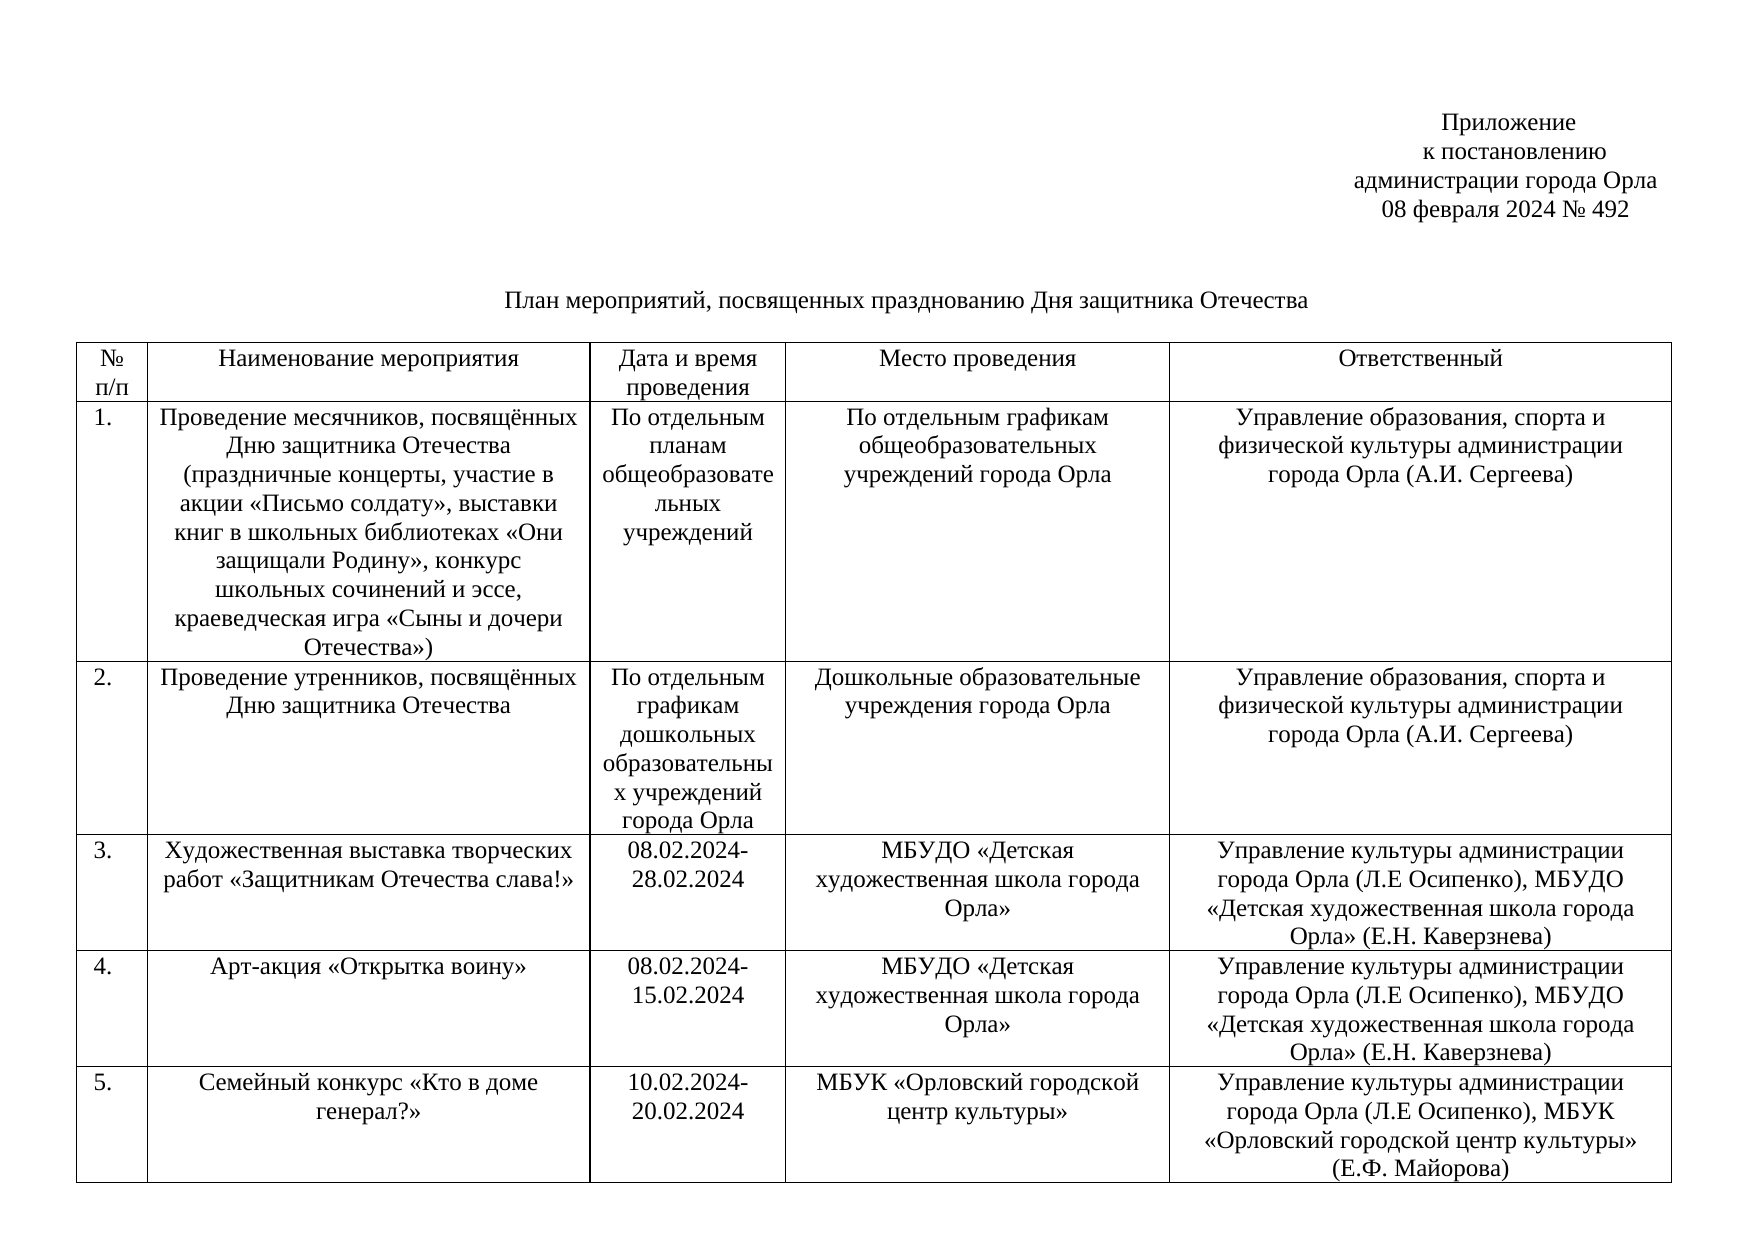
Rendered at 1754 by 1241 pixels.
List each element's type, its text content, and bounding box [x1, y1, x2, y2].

table_cell МБУДО «Детская художественная школа города Орла» [786, 951, 1169, 1066]
text Приложение [133, 107, 1680, 136]
table_cell МБУДО «Детская художественная школа города Орла» [786, 835, 1169, 950]
table_cell Проведение месячников, посвящённых Дню защитника Отечества (праздничные концерты, участие в акции «Письмо солдату», выставки книг в школьных библиотеках «Они защищали Родину», конкурс школьных сочинений и эссе, краеведческая игра «Сыны и дочери Отечества») [148, 402, 589, 661]
text План мероприятий, посвященных празднованию Дня защитника Отечества [133, 285, 1680, 313]
table_cell [77, 1067, 147, 1182]
table_cell 10.02.2024-20.02.2024 [591, 1067, 785, 1182]
table_header Ответственный [1170, 343, 1671, 401]
table_cell Художественная выставка творческих работ «Защитникам Отечества слава!» [148, 835, 589, 950]
table_cell По отдельным графикам общеобразовательных учреждений города Орла [786, 402, 1169, 661]
table_cell 08.02.2024-15.02.2024 [591, 951, 785, 1066]
table_cell Проведение утренников, посвящённых Дню защитника Отечества [148, 662, 589, 834]
table_cell Управление культуры администрации города Орла (Л.Е Осипенко), МБУК «Орловский городской центр культуры» (Е.Ф. Майорова) [1170, 1067, 1671, 1182]
table_cell Управление культуры администрации города Орла (Л.Е Осипенко), МБУДО «Детская художественная школа города Орла» (Е.Н. Каверзнева) [1170, 835, 1671, 950]
table_cell [77, 402, 147, 661]
table_cell Управление образования, спорта и физической культуры администрации города Орла (А.И. Сергеева) [1170, 662, 1671, 834]
table_cell 08.02.2024-28.02.2024 [591, 835, 785, 950]
table_cell Арт-акция «Открытка воину» [148, 951, 589, 1066]
table_cell МБУК «Орловский городской центр культуры» [786, 1067, 1169, 1182]
table_header Наименование мероприятия [148, 343, 589, 401]
text администрации города Орла [133, 165, 1680, 194]
table_cell Управление образования, спорта и физической культуры администрации города Орла (А.И. Сергеева) [1170, 402, 1671, 661]
table_cell Управление культуры администрации города Орла (Л.Е Осипенко), МБУДО «Детская художественная школа города Орла» (Е.Н. Каверзнева) [1170, 951, 1671, 1066]
table_cell Семейный конкурс «Кто в доме генерал?» [148, 1067, 589, 1182]
table_cell [77, 951, 147, 1066]
table_cell [77, 835, 147, 950]
table_cell [77, 662, 147, 834]
table_cell Дошкольные образовательные учреждения города Орла [786, 662, 1169, 834]
table_header № п/п [77, 343, 147, 401]
table_cell По отдельным графикам дошкольных образовательных учреждений города Орла [591, 662, 785, 834]
text 08 февраля 2024 № 492 [133, 194, 1680, 222]
table_header Место проведения [786, 343, 1169, 401]
text к постановлению [133, 136, 1680, 165]
table_header Дата и время проведения [591, 343, 785, 401]
table_cell По отдельным планам общеобразовательных учреждений [591, 402, 785, 661]
